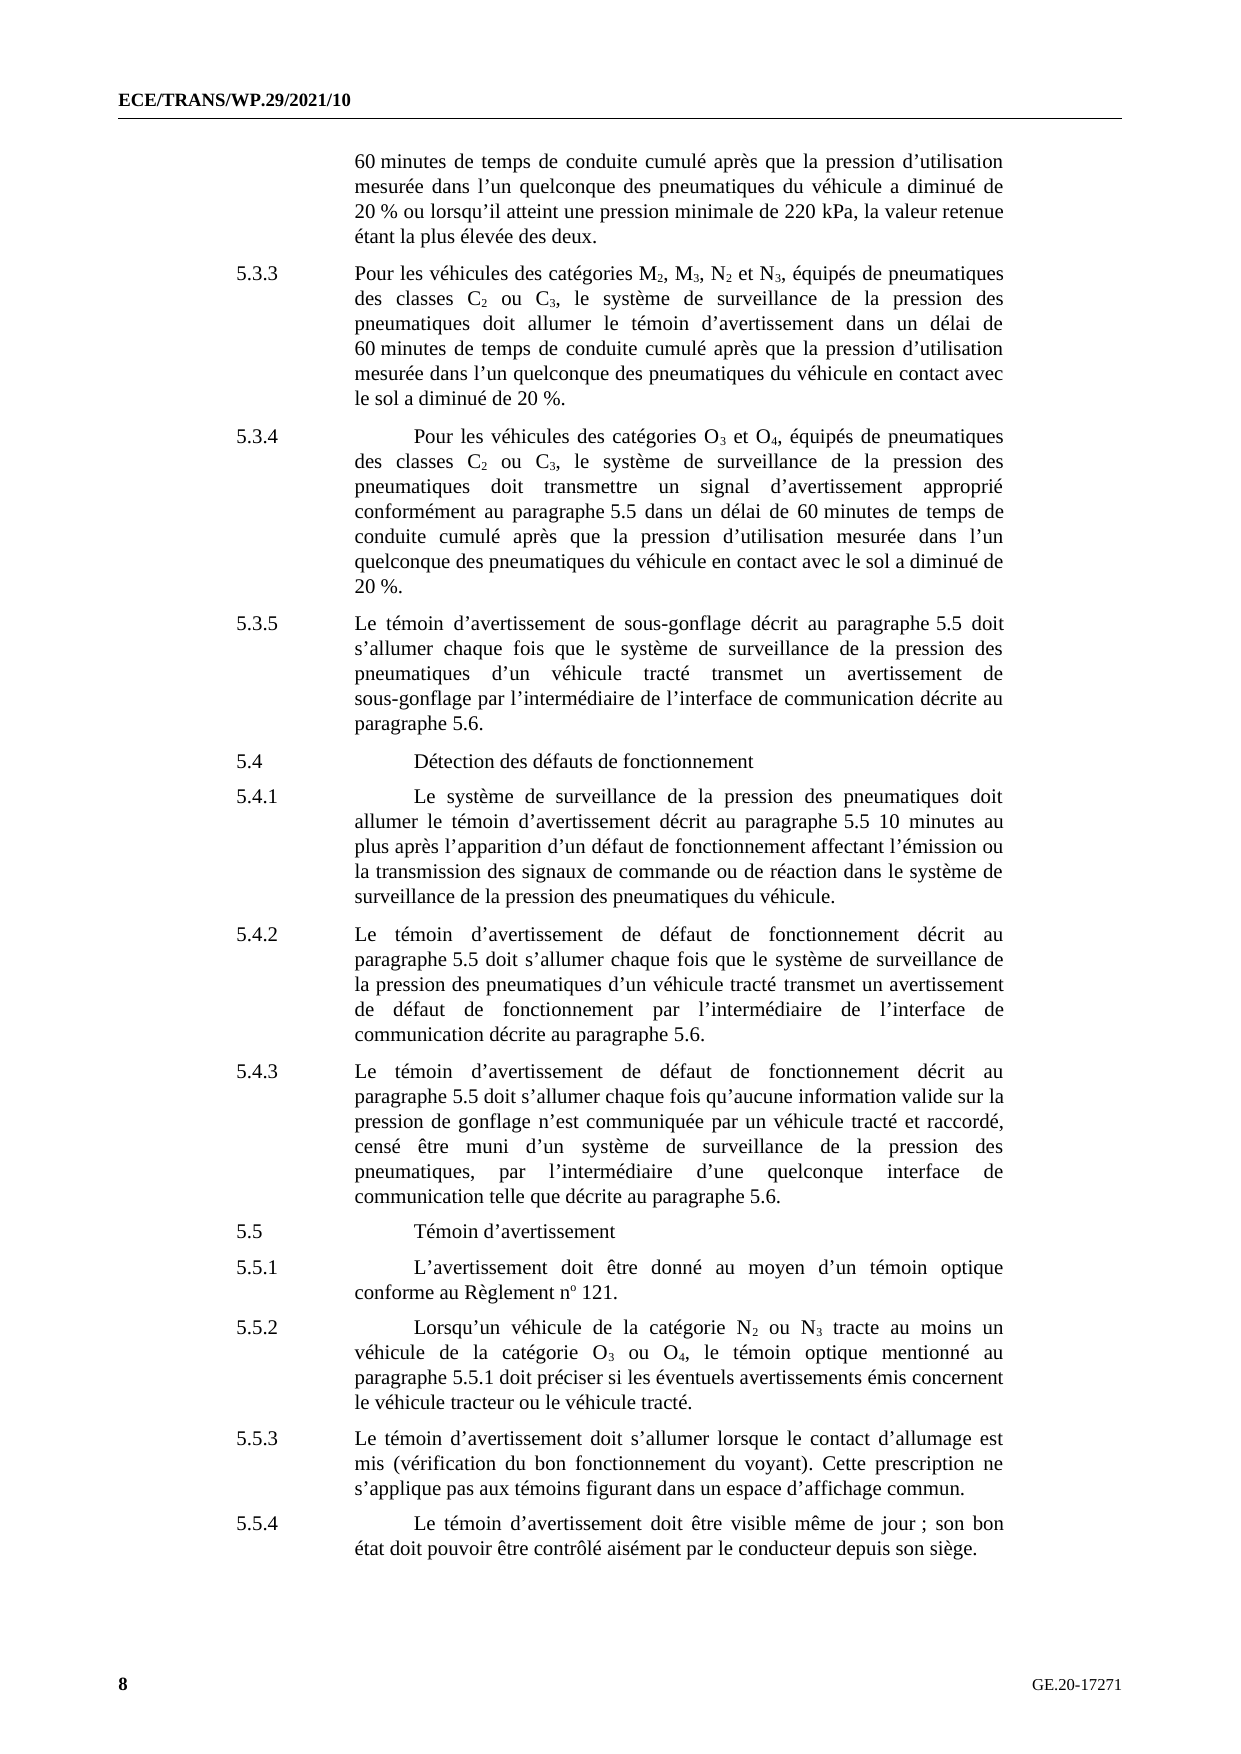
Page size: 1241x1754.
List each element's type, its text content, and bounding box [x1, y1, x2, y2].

text 5.5.4 Le témoin d’avertissement doit être visible même de jour ; son bon état doit pouvoir être contrôlé aisément par le conducteur depuis son siège. [236, 1510, 1004, 1560]
text 5.4.1 Le système de surveillance de la pression des pneumatiques doit allumer le témoin d’avertissement décrit au paragraphe 5.5 10 minutes au plus après l’apparition d’un défaut de fonctionnement affectant l’émission ou la transmission des signaux de commande ou de réaction dans le système de surveillance de la pression des pneumatiques du véhicule. [236, 783, 1004, 908]
text 5.3.5 Le témoin d’avertissement de sous-gonflage décrit au paragraphe 5.5 doit s’allumer chaque fois que le système de surveillance de la pression des pneumatiques d’un véhicule tracté transmet un avertissement de sous-gonflage par l’intermédiaire de l’interface de communication décrite au paragraphe 5.6. [236, 610, 1004, 735]
text 5.3.3 Pour les véhicules des catégories M2, M3, N2 et N3, équipés de pneumatiques des classes C2 ou C3, le système de surveillance de la pression des pneumatiques doit allumer le témoin d’avertissement dans un délai de 60 minutes de temps de conduite cumulé après que la pression d’utilisation mesurée dans l’un quelconque des pneumatiques du véhicule en contact avec le sol a diminué de 20 %. [236, 260, 1004, 410]
text 5.5.1 L’avertissement doit être donné au moyen d’un témoin optique conforme au Règlement no 121. [236, 1254, 1004, 1304]
text 5.5.3 Le témoin d’avertissement doit s’allumer lorsque le contact d’allumage est mis (vérification du bon fonctionnement du voyant). Cette prescription ne s’applique pas aux témoins figurant dans un espace d’affichage commun. [236, 1425, 1004, 1500]
text 5.4.3 Le témoin d’avertissement de défaut de fonctionnement décrit au paragraphe 5.5 doit s’allumer chaque fois qu’aucune information valide sur la pression de gonflage n’est communiquée par un véhicule tracté et raccordé, censé être muni d’un système de surveillance de la pression des pneumatiques, par l’intermédiaire d’une quelconque interface de communication telle que décrite au paragraphe 5.6. [236, 1058, 1004, 1208]
text 5.4.2 Le témoin d’avertissement de défaut de fonctionnement décrit au paragraphe 5.5 doit s’allumer chaque fois que le système de surveillance de la pression des pneumatiques d’un véhicule tracté transmet un avertissement de défaut de fonctionnement par l’intermédiaire de l’interface de communication décrite au paragraphe 5.6. [236, 921, 1004, 1046]
text 5.3.4 Pour les véhicules des catégories O3 et O4, équipés de pneumatiques des classes C2 ou C3, le système de surveillance de la pression des pneumatiques doit transmettre un signal d’avertissement approprié conformément au paragraphe 5.5 dans un délai de 60 minutes de temps de conduite cumulé après que la pression d’utilisation mesurée dans l’un quelconque des pneumatiques du véhicule en contact avec le sol a diminué de 20 %. [236, 423, 1004, 598]
text 5.4 Détection des défauts de fonctionnement [236, 748, 1004, 773]
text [236, 148, 1004, 248]
text 5.5.2 Lorsqu’un véhicule de la catégorie N2 ou N3 tracte au moins un véhicule de la catégorie O3 ou O4, le témoin optique mentionné au paragraphe 5.5.1 doit préciser si les éventuels avertissements émis concernent le véhicule tracteur ou le véhicule tracté. [236, 1314, 1004, 1414]
text 5.5 Témoin d’avertissement [236, 1218, 1004, 1243]
